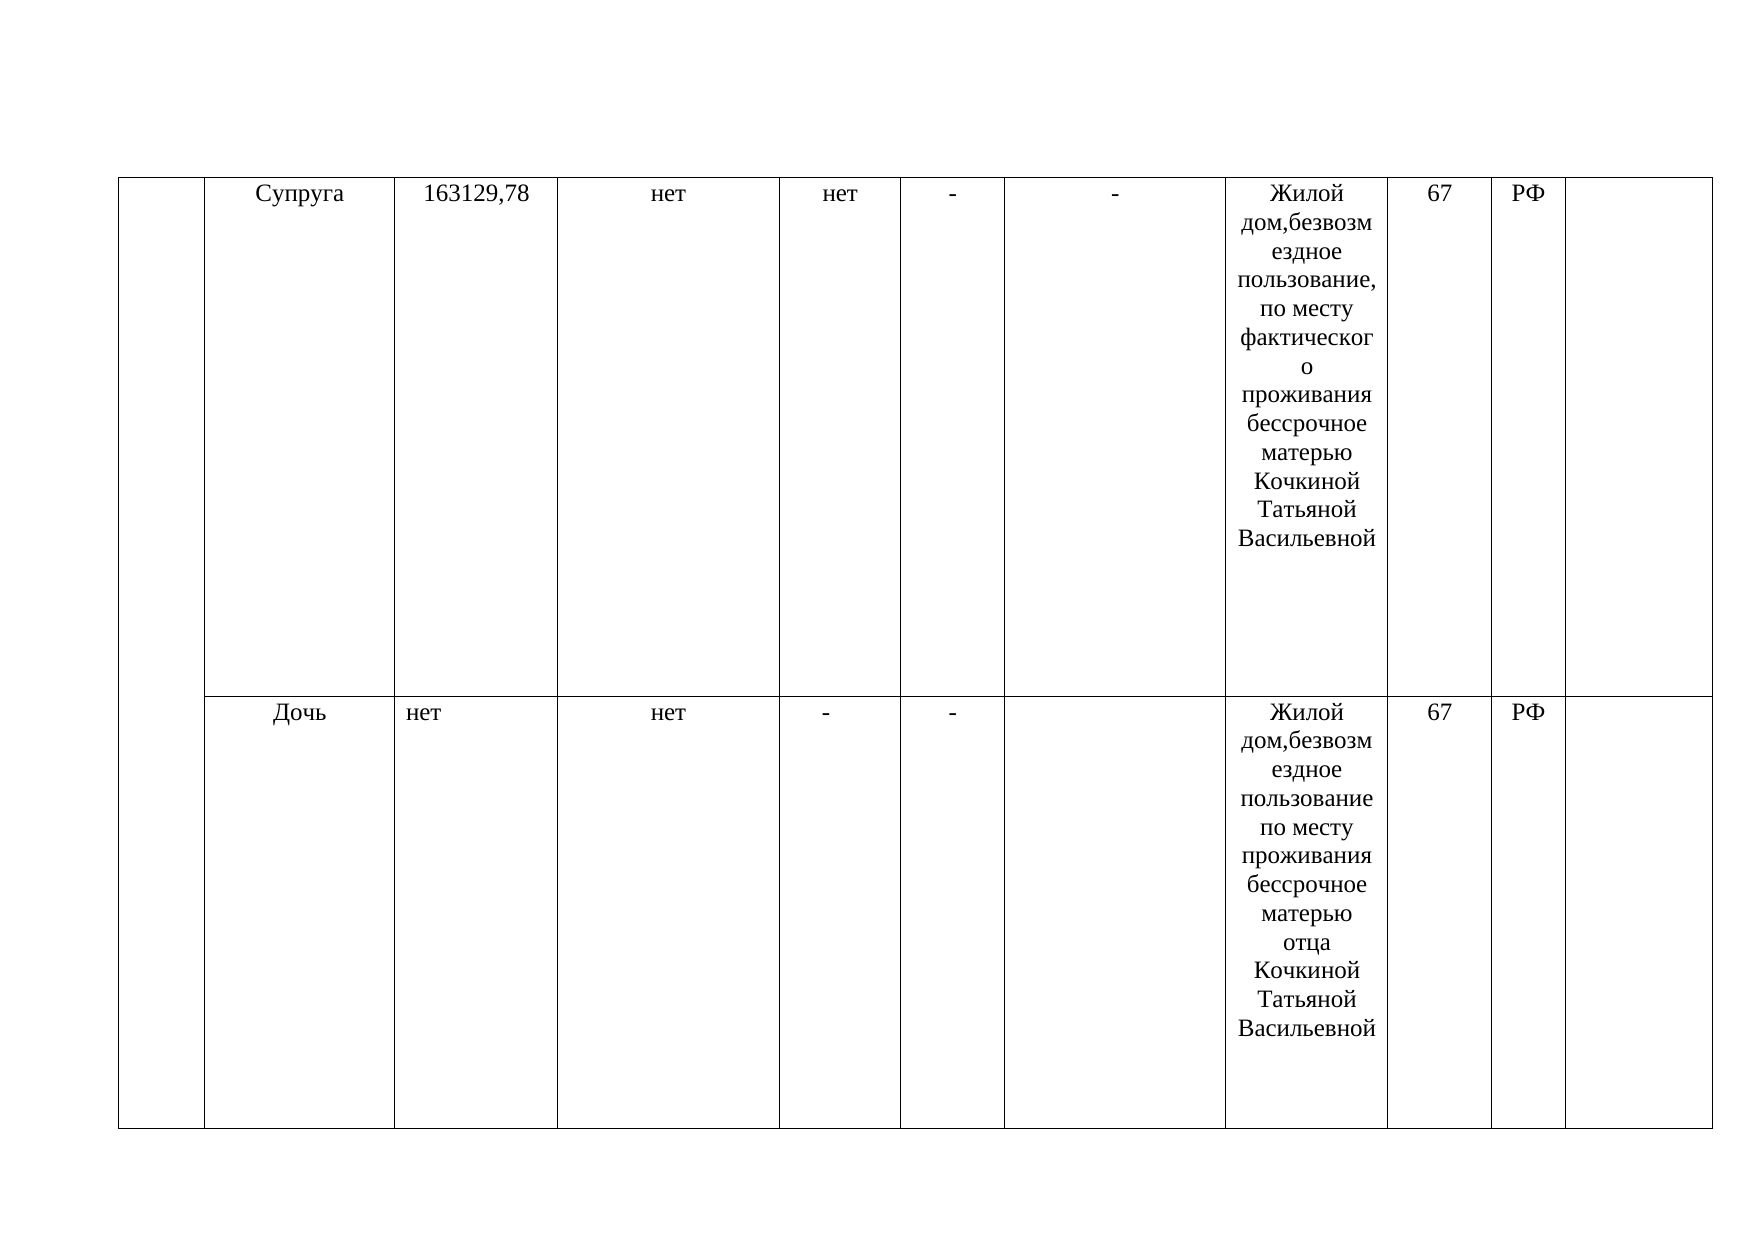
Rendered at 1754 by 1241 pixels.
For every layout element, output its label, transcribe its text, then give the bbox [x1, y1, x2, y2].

table_cell РФ [1492, 178, 1565, 696]
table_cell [1226, 697, 1387, 1128]
table_cell [1005, 697, 1225, 1128]
table_cell нет [558, 697, 779, 1128]
table_cell - [901, 178, 1004, 696]
table_cell 67 [1388, 697, 1491, 1128]
table_cell [1566, 697, 1712, 1128]
table_cell нет [780, 178, 900, 696]
table_cell 67 [1388, 178, 1491, 696]
table_cell нет [395, 697, 557, 1128]
table_cell РФ [1492, 697, 1565, 1128]
table_cell - [780, 697, 900, 1128]
table_cell - [1005, 178, 1225, 696]
table_cell [1566, 178, 1712, 696]
table_cell [119, 178, 204, 1128]
table_cell - [901, 697, 1004, 1128]
table_cell 163129,78 [395, 178, 557, 696]
table_cell нет [558, 178, 779, 696]
table_cell Жилой дом,безвозмездное пользование, по месту фактического проживания бессрочное матерью Кочкиной Татьяной Васильевной [1226, 178, 1387, 696]
table_cell Супруга [205, 178, 394, 696]
table_cell Дочь [205, 697, 394, 1128]
